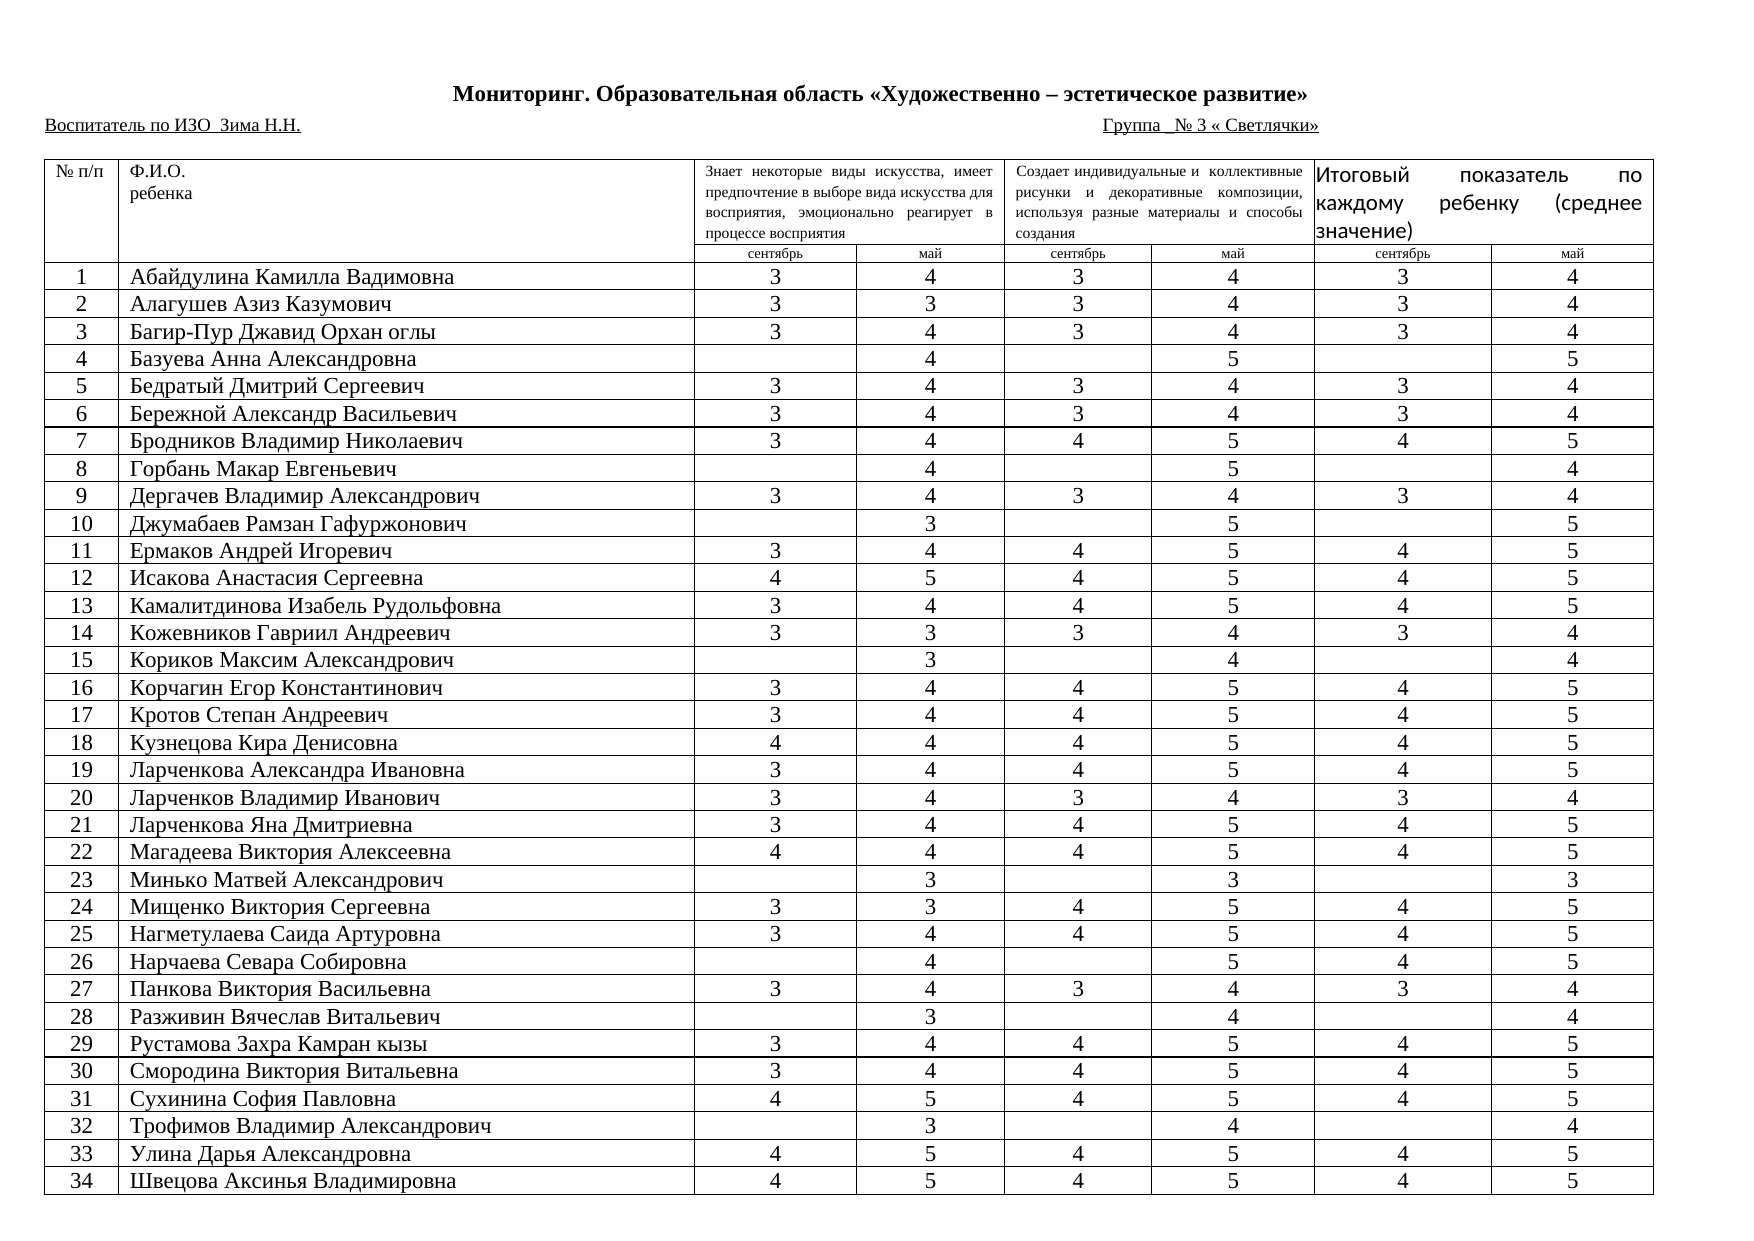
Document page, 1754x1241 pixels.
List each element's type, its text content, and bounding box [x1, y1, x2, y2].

table_cell 5 [1152, 948, 1314, 974]
table_cell 9 [45, 482, 118, 508]
table_cell 3 [695, 290, 856, 317]
table_cell 4 [1152, 619, 1314, 646]
table_cell 4 [1152, 647, 1314, 673]
table_cell 3 [1315, 784, 1491, 810]
table_cell 3 [695, 701, 856, 728]
table_cell 15 [45, 647, 118, 673]
table_cell 5 [1152, 592, 1314, 618]
table_cell 4 [857, 729, 1004, 755]
table_cell 34 [45, 1167, 118, 1193]
table_cell 3 [1005, 373, 1151, 399]
table_cell Горбань Макар Евгеньевич [119, 455, 694, 481]
table_cell [1005, 1003, 1151, 1029]
table_cell 4 [1315, 756, 1491, 782]
table_cell 5 [1492, 756, 1653, 782]
table_cell 3 [695, 373, 856, 399]
table_cell 5 [1492, 1085, 1653, 1111]
table_cell 26 [45, 948, 118, 974]
table_cell 5 [1492, 1167, 1653, 1193]
table_cell 14 [45, 619, 118, 646]
table_cell 4 [1315, 811, 1491, 837]
table_cell 6 [45, 400, 118, 426]
table_cell [1005, 455, 1151, 481]
table_cell 4 [45, 345, 118, 372]
table_cell [695, 647, 856, 673]
table_cell 3 [695, 428, 856, 454]
table_cell 5 [1152, 1085, 1314, 1111]
table_cell 4 [857, 455, 1004, 481]
table_cell 4 [1492, 373, 1653, 399]
table_cell 4 [1005, 592, 1151, 618]
table_cell 3 [695, 619, 856, 646]
text Воспитатель по ИЗО Зима Н.Н. Группа _№ 3 « Светлячки» [44, 113, 1713, 135]
table_cell 31 [45, 1085, 118, 1111]
table_cell [1315, 1003, 1491, 1029]
table_cell 5 [1492, 592, 1653, 618]
table_cell 3 [695, 263, 856, 289]
table_cell 20 [45, 784, 118, 810]
table_cell 4 [857, 948, 1004, 974]
table_cell 3 [1152, 866, 1314, 892]
table_cell 4 [1005, 838, 1151, 865]
table_cell 4 [1152, 1112, 1314, 1139]
table_cell май [1492, 245, 1653, 262]
table_cell 3 [1005, 318, 1151, 344]
table_cell 4 [857, 400, 1004, 426]
table_cell [1315, 345, 1491, 372]
table_cell Бедратый Дмитрий Сергеевич [119, 373, 694, 399]
table_cell Бережной Александр Васильевич [119, 400, 694, 426]
table_cell 7 [45, 428, 118, 454]
table_cell 4 [857, 921, 1004, 947]
table_cell 4 [1315, 537, 1491, 563]
table_cell 17 [45, 701, 118, 728]
table_cell 3 [857, 1003, 1004, 1029]
table_cell 4 [1005, 564, 1151, 591]
table_cell Базуева Анна Александровна [119, 345, 694, 372]
table_cell 3 [695, 756, 856, 782]
table_cell 4 [1315, 1030, 1491, 1056]
table_cell 28 [45, 1003, 118, 1029]
table_cell [695, 948, 856, 974]
table_cell Бродников Владимир Николаевич [119, 428, 694, 454]
table_header Знает некоторые виды искусства, имеет предпочтение в выборе вида искусства для восприятия, эмоционально реагирует в процессе восприятия [695, 160, 1004, 244]
table_cell Трофимов Владимир Александрович [119, 1112, 694, 1139]
table_cell 3 [695, 811, 856, 837]
table_cell 4 [1315, 893, 1491, 919]
table_cell 1 [45, 263, 118, 289]
table_cell Ларченкова Александра Ивановна [119, 756, 694, 782]
table_cell [1005, 1112, 1151, 1139]
table_cell 3 [695, 674, 856, 700]
table_header Создает индивидуальные и коллективные рисунки и декоративные композиции, используя разные материалы и способы создания [1005, 160, 1314, 244]
table_cell 3 [695, 784, 856, 810]
table_cell 8 [45, 455, 118, 481]
table_cell 4 [1315, 428, 1491, 454]
table_cell 19 [45, 756, 118, 782]
table_cell 4 [1005, 729, 1151, 755]
table_cell 3 [695, 400, 856, 426]
table_cell 4 [857, 674, 1004, 700]
table_cell 5 [1152, 564, 1314, 591]
table_cell [1315, 1112, 1491, 1139]
table_cell 4 [1005, 1030, 1151, 1056]
table_cell 4 [695, 1085, 856, 1111]
table_cell 5 [1152, 1030, 1314, 1056]
table_cell 5 [1152, 428, 1314, 454]
table_cell 4 [857, 482, 1004, 508]
table_cell 4 [1492, 975, 1653, 1002]
table_cell 4 [1005, 756, 1151, 782]
table_cell 3 [1005, 263, 1151, 289]
table_cell 3 [695, 1058, 856, 1084]
table_cell Нарчаева Севара Собировна [119, 948, 694, 974]
table_cell 3 [1315, 373, 1491, 399]
table_cell май [857, 245, 1004, 262]
table_cell 5 [857, 1085, 1004, 1111]
table_cell 5 [1152, 1167, 1314, 1193]
table_cell Ларченкова Яна Дмитриевна [119, 811, 694, 837]
table_cell 3 [695, 482, 856, 508]
table_cell 3 [695, 1030, 856, 1056]
table_cell 4 [1005, 428, 1151, 454]
table_cell 4 [857, 784, 1004, 810]
table_cell [1005, 948, 1151, 974]
table_cell 4 [1005, 674, 1151, 700]
table_cell Багир-Пур Джавид Орхан оглы [119, 318, 694, 344]
table_cell 3 [1005, 400, 1151, 426]
table_cell 4 [1492, 400, 1653, 426]
table_cell Нагметулаева Саида Артуровна [119, 921, 694, 947]
table_cell май [1152, 245, 1314, 262]
table_cell 5 [1492, 921, 1653, 947]
table_cell 5 [45, 373, 118, 399]
table_cell [695, 1112, 856, 1139]
table_cell Корчагин Егор Константинович [119, 674, 694, 700]
table_cell 4 [695, 838, 856, 865]
table_cell 4 [1315, 1167, 1491, 1193]
table_cell 3 [1315, 975, 1491, 1002]
table_cell 3 [45, 318, 118, 344]
table_cell 2 [45, 290, 118, 317]
table_cell [695, 866, 856, 892]
table_cell 4 [857, 592, 1004, 618]
table_cell 4 [1315, 1140, 1491, 1166]
table_cell Рустамова Захра Камран кызы [119, 1030, 694, 1056]
table_cell [1005, 866, 1151, 892]
table_cell [1315, 866, 1491, 892]
table_cell Камалитдинова Изабель Рудольфовна [119, 592, 694, 618]
table_cell 5 [1152, 1058, 1314, 1084]
table_cell 4 [1492, 263, 1653, 289]
table_cell 5 [857, 1167, 1004, 1193]
table_cell Кузнецова Кира Денисовна [119, 729, 694, 755]
table_cell 3 [857, 510, 1004, 536]
table_cell 5 [1152, 756, 1314, 782]
table_cell 33 [45, 1140, 118, 1166]
table_cell 4 [1005, 921, 1151, 947]
table_cell 5 [1492, 701, 1653, 728]
table_cell 3 [857, 893, 1004, 919]
table_cell Ларченков Владимир Иванович [119, 784, 694, 810]
table_cell 32 [45, 1112, 118, 1139]
table_header № п/п [45, 160, 118, 262]
table_cell Исакова Анастасия Сергеевна [119, 564, 694, 591]
table_cell 5 [1492, 948, 1653, 974]
table_cell 4 [1005, 537, 1151, 563]
table_cell 18 [45, 729, 118, 755]
table_cell 4 [1005, 893, 1151, 919]
table_cell 3 [857, 1112, 1004, 1139]
table_cell 5 [1152, 537, 1314, 563]
table_cell 3 [1315, 619, 1491, 646]
table_cell 5 [1152, 921, 1314, 947]
table_cell 4 [1492, 482, 1653, 508]
table_cell 3 [1315, 263, 1491, 289]
table_cell 5 [1152, 701, 1314, 728]
table_cell 4 [857, 975, 1004, 1002]
table_cell 4 [695, 1140, 856, 1166]
table_cell 4 [857, 537, 1004, 563]
table_cell 4 [1152, 290, 1314, 317]
table_cell 4 [1315, 838, 1491, 865]
table_cell Магадеева Виктория Алексеевна [119, 838, 694, 865]
table_cell 25 [45, 921, 118, 947]
table_cell 4 [1315, 921, 1491, 947]
table_cell 3 [857, 290, 1004, 317]
table_cell [1315, 510, 1491, 536]
table_cell Улина Дарья Александровна [119, 1140, 694, 1166]
table_cell 4 [1005, 1167, 1151, 1193]
table_cell [695, 1003, 856, 1029]
table_cell 4 [857, 263, 1004, 289]
table_cell 5 [1492, 345, 1653, 372]
table_cell 4 [857, 756, 1004, 782]
table_cell 29 [45, 1030, 118, 1056]
table_cell 5 [1152, 1140, 1314, 1166]
table_cell Абайдулина Камилла Вадимовна [119, 263, 694, 289]
table_cell 4 [1315, 948, 1491, 974]
table_cell Разживин Вячеслав Витальевич [119, 1003, 694, 1029]
table_cell [1005, 647, 1151, 673]
table_cell Смородина Виктория Витальевна [119, 1058, 694, 1084]
table_cell 5 [1152, 345, 1314, 372]
table_cell 4 [695, 1167, 856, 1193]
table_cell 5 [1152, 455, 1314, 481]
table_cell 24 [45, 893, 118, 919]
table_cell 4 [1152, 482, 1314, 508]
table_cell 4 [1152, 318, 1314, 344]
table_cell 4 [1492, 784, 1653, 810]
table_cell 3 [695, 592, 856, 618]
table_cell 5 [1152, 729, 1314, 755]
table_cell 4 [1315, 564, 1491, 591]
table_cell сентябрь [1005, 245, 1151, 262]
table_cell 5 [1492, 811, 1653, 837]
table_cell 3 [1005, 290, 1151, 317]
table_cell 4 [1492, 290, 1653, 317]
table_cell 5 [1152, 510, 1314, 536]
table_cell [695, 510, 856, 536]
table_cell 4 [1492, 318, 1653, 344]
table_cell 5 [1492, 1140, 1653, 1166]
table_cell 4 [1315, 701, 1491, 728]
table_cell 4 [1492, 1003, 1653, 1029]
table_cell [1315, 647, 1491, 673]
table_cell 5 [1492, 838, 1653, 865]
table_cell 4 [1315, 1058, 1491, 1084]
table_cell 4 [1005, 1140, 1151, 1166]
table_cell 4 [1152, 1003, 1314, 1029]
table_cell 4 [1315, 1085, 1491, 1111]
table_cell 3 [1315, 400, 1491, 426]
table_cell Кротов Степан Андреевич [119, 701, 694, 728]
table_cell 4 [857, 838, 1004, 865]
table_cell 5 [1152, 674, 1314, 700]
table_cell 5 [857, 1140, 1004, 1166]
table_cell 4 [1315, 592, 1491, 618]
table_cell 3 [695, 537, 856, 563]
table_cell 3 [1005, 784, 1151, 810]
table_header Итоговый показатель по каждому ребенку (среднее значение) [1315, 160, 1653, 244]
table_cell сентябрь [1315, 245, 1491, 262]
table_cell 4 [857, 428, 1004, 454]
table_cell 4 [1152, 400, 1314, 426]
table_cell Кожевников Гавриил Андреевич [119, 619, 694, 646]
table_cell 30 [45, 1058, 118, 1084]
table_cell Панкова Виктория Васильевна [119, 975, 694, 1002]
table_cell 4 [857, 345, 1004, 372]
table_cell [695, 455, 856, 481]
table_cell 4 [1492, 647, 1653, 673]
table_cell 5 [1492, 510, 1653, 536]
table_cell 3 [695, 893, 856, 919]
table_cell Мищенко Виктория Сергеевна [119, 893, 694, 919]
table_cell 4 [695, 729, 856, 755]
table_cell 3 [1492, 866, 1653, 892]
table_cell 3 [695, 921, 856, 947]
table_cell 4 [1152, 373, 1314, 399]
table_cell Минько Матвей Александрович [119, 866, 694, 892]
table_cell 11 [45, 537, 118, 563]
table_cell 5 [1492, 893, 1653, 919]
table_cell 4 [857, 318, 1004, 344]
table_cell 13 [45, 592, 118, 618]
table_cell 3 [1005, 619, 1151, 646]
table_cell 4 [857, 701, 1004, 728]
table_cell 4 [857, 373, 1004, 399]
table_cell 10 [45, 510, 118, 536]
table_cell сентябрь [695, 245, 856, 262]
table_cell 4 [1005, 1085, 1151, 1111]
table_cell 5 [1492, 564, 1653, 591]
table_cell Кориков Максим Александрович [119, 647, 694, 673]
table_cell 12 [45, 564, 118, 591]
table_cell [1005, 345, 1151, 372]
table_cell Джумабаев Рамзан Гафуржонович [119, 510, 694, 536]
table_cell Дергачев Владимир Александрович [119, 482, 694, 508]
table_cell 5 [1152, 893, 1314, 919]
table_cell 3 [1315, 290, 1491, 317]
table_cell 4 [1315, 674, 1491, 700]
table_cell 4 [1005, 701, 1151, 728]
table_cell 3 [1315, 318, 1491, 344]
table_cell 4 [1152, 784, 1314, 810]
subtitle Мониторинг. Образовательная область «Художественно – эстетическое развитие» [48, 83, 1713, 106]
table_cell 22 [45, 838, 118, 865]
table_cell 5 [1492, 1030, 1653, 1056]
table_cell 21 [45, 811, 118, 837]
table_cell 3 [1315, 482, 1491, 508]
table_cell 4 [857, 811, 1004, 837]
table_cell Сухинина София Павловна [119, 1085, 694, 1111]
table_cell 5 [1492, 729, 1653, 755]
table_cell 4 [1315, 729, 1491, 755]
table_cell [695, 345, 856, 372]
table_cell 5 [857, 564, 1004, 591]
table_header Ф.И.О. ребенка [119, 160, 694, 262]
table_cell 5 [1492, 537, 1653, 563]
table_cell 5 [1492, 428, 1653, 454]
table_cell 5 [1152, 838, 1314, 865]
table_cell 3 [695, 318, 856, 344]
table_cell 3 [695, 975, 856, 1002]
table_cell Швецова Аксинья Владимировна [119, 1167, 694, 1193]
table_cell 27 [45, 975, 118, 1002]
table_cell 5 [1492, 1058, 1653, 1084]
table_cell 3 [857, 619, 1004, 646]
table_cell 4 [1005, 1058, 1151, 1084]
table_cell 5 [1152, 811, 1314, 837]
table_cell 3 [857, 866, 1004, 892]
table_cell 16 [45, 674, 118, 700]
table_cell 4 [1492, 1112, 1653, 1139]
table_cell 4 [695, 564, 856, 591]
table_cell 4 [1492, 455, 1653, 481]
table_cell 4 [1152, 975, 1314, 1002]
table_cell 4 [1005, 811, 1151, 837]
table_cell [1315, 455, 1491, 481]
table_cell 3 [1005, 482, 1151, 508]
table_cell 4 [857, 1058, 1004, 1084]
table_cell 5 [1492, 674, 1653, 700]
table_cell 3 [1005, 975, 1151, 1002]
table_cell Алагушев Азиз Казумович [119, 290, 694, 317]
table_cell 23 [45, 866, 118, 892]
table_cell 4 [1152, 263, 1314, 289]
table_cell 4 [857, 1030, 1004, 1056]
table_cell 3 [857, 647, 1004, 673]
table_cell [1005, 510, 1151, 536]
table_cell 4 [1492, 619, 1653, 646]
table_cell Ермаков Андрей Игоревич [119, 537, 694, 563]
